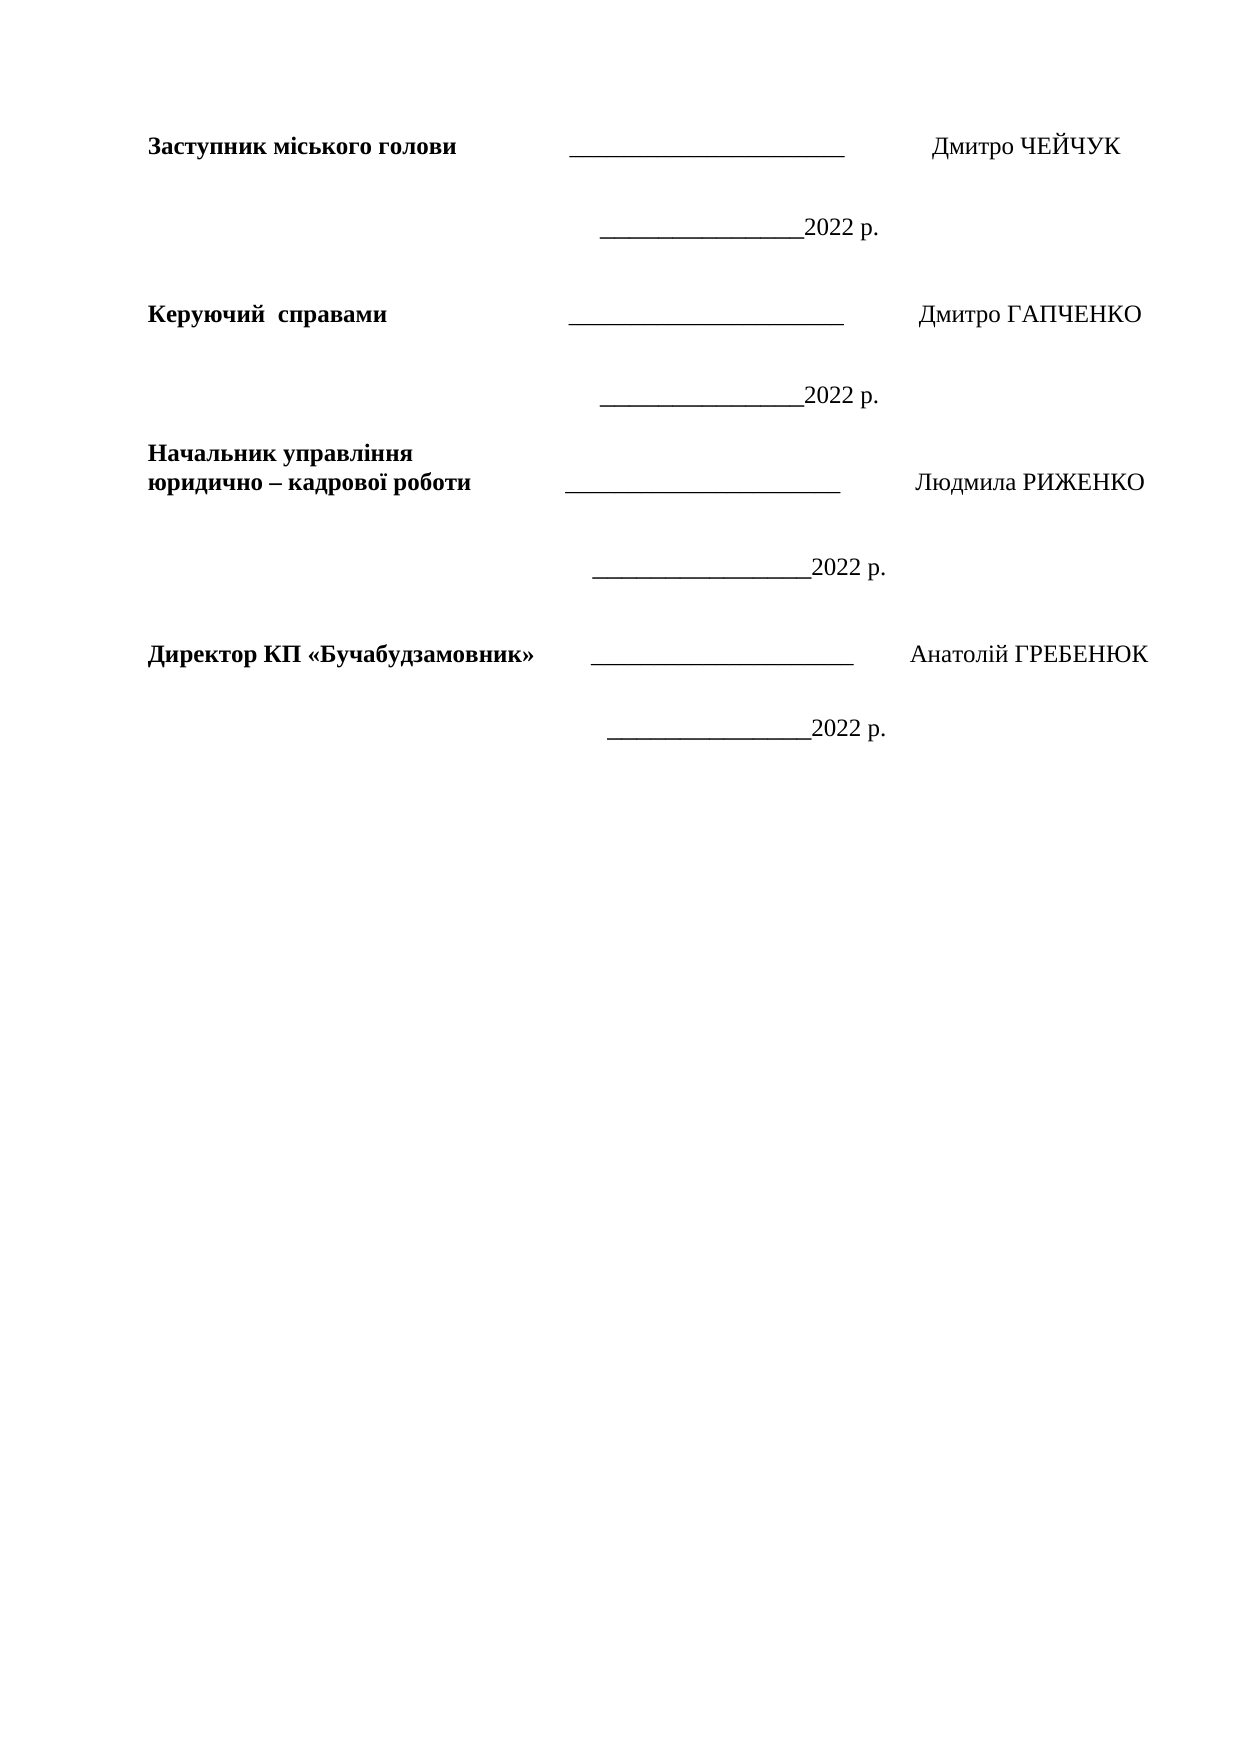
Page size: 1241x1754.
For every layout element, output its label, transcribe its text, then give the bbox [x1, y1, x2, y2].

text Директор КП «Бучабудзамовник» _____________________ Анатолій ГРЕБЕНЮК [148, 639, 1152, 668]
text юридично – кадрової роботи ______________________ Людмила РИЖЕНКО [148, 467, 1152, 496]
text ______________2022 р. [148, 376, 1152, 409]
text ______________2022 р. [148, 709, 1152, 742]
text Керуючий справами ______________________ Дмитро ГАПЧЕНКО [148, 299, 1152, 328]
text _______________2022 р. [148, 548, 1152, 582]
text ______________2022 р. [148, 208, 1152, 242]
text Заступник міського голови ______________________ Дмитро ЧЕЙЧУК [148, 131, 1152, 160]
text Начальник управління [148, 438, 1152, 467]
